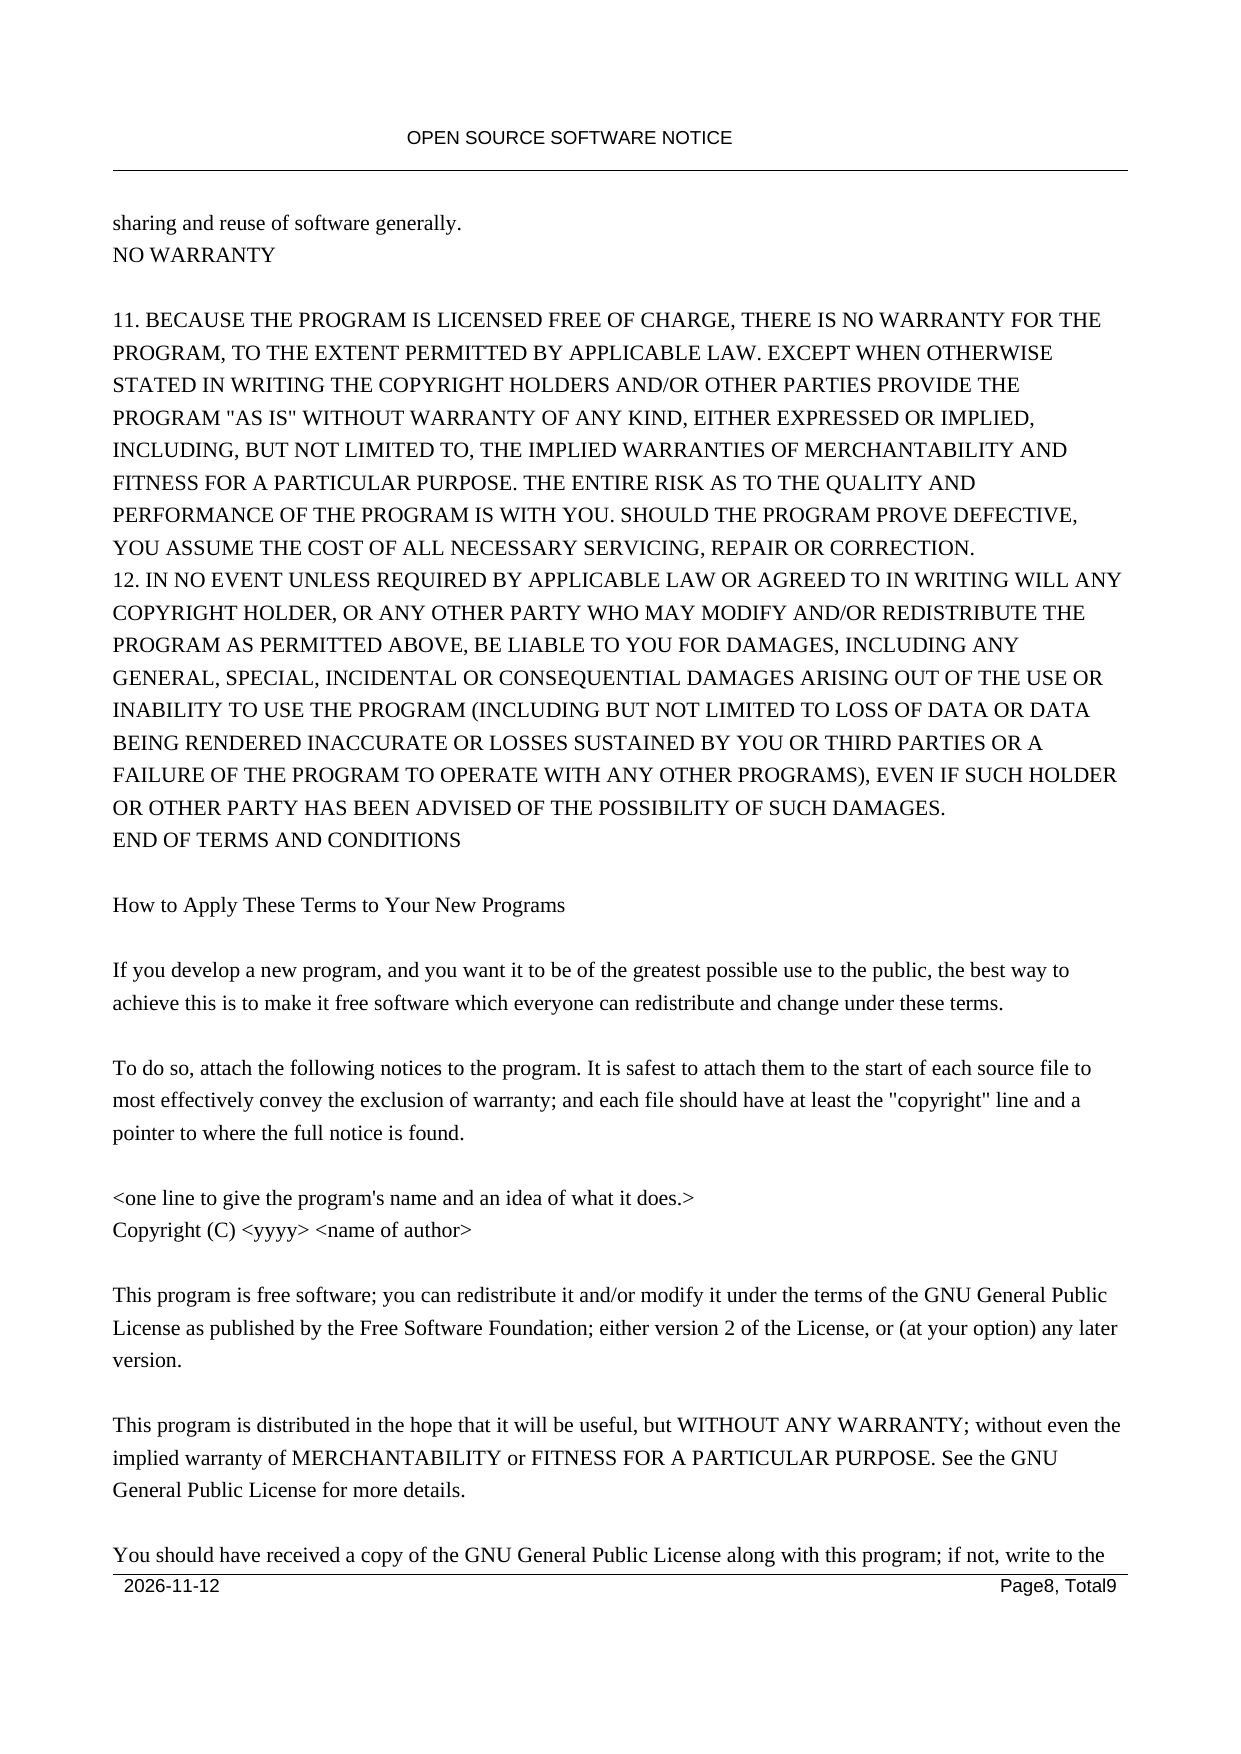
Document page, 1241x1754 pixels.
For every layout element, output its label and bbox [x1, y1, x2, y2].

text [112, 206, 1128, 1571]
